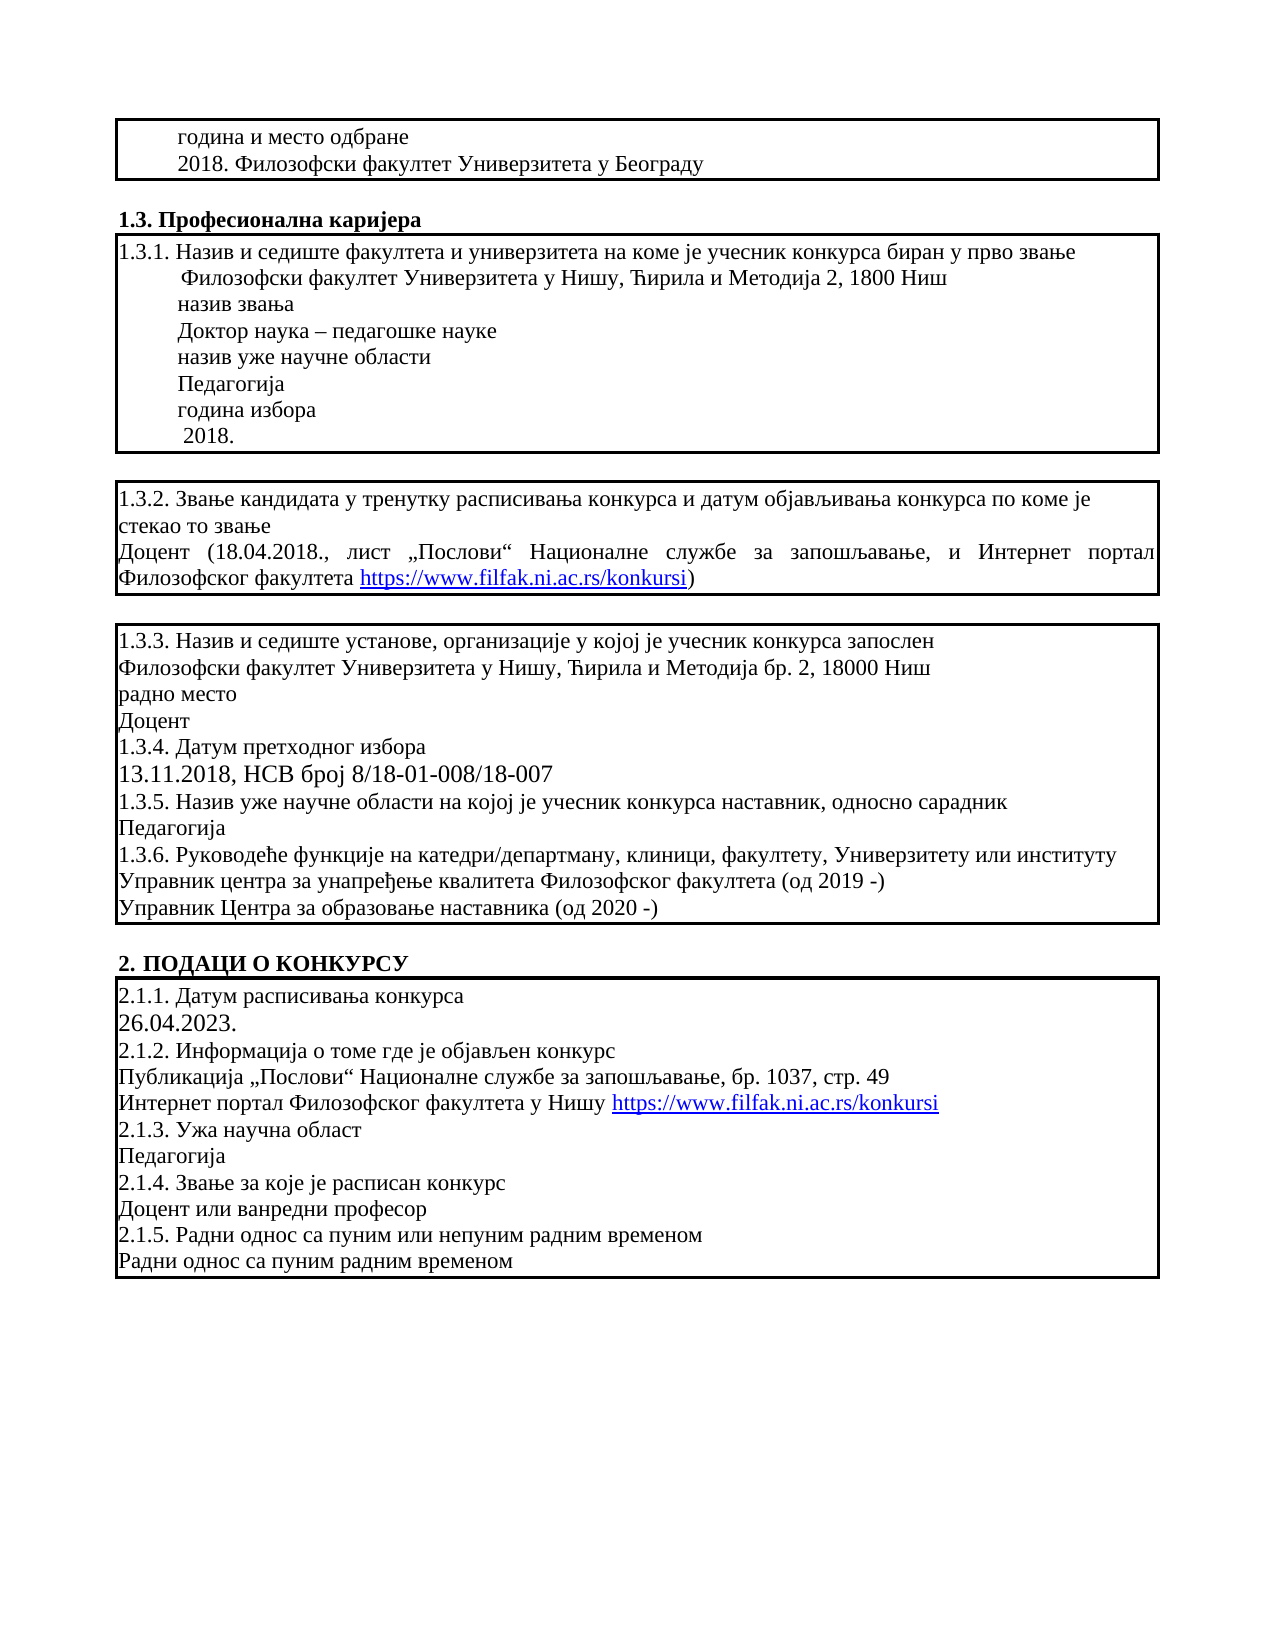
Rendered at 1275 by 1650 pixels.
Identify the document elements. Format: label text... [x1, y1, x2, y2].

text 2.1.3. Ужа научна област [118, 1116, 1157, 1142]
text назив уже научне области [118, 343, 1157, 369]
text Доктор наука – педагошке науке [118, 317, 1157, 343]
text година избора [118, 396, 1157, 417]
text Доцент [118, 707, 1157, 733]
text Публикација „Послови“ Националне службе за запошљавање, бр. 1037, стр. 49 [118, 1063, 1157, 1089]
text 1.3.5. Назив уже научне области на којој је учесник конкурса наставник, односно сарадник [118, 788, 1157, 814]
text 2.1.5. Радни однос са пуним или непуним радним временом [118, 1221, 1157, 1242]
text Интернет портал Филозофског факултета у Нишу https://www.filfak.ni.ac.rs/konkursi [118, 1089, 1157, 1116]
text Управник центра за унапређење квалитета Филозофског факултета (од 2019 -) [118, 867, 1157, 888]
text 2018. [118, 417, 1157, 451]
text Управник Центра за образовање наставника (од 2020 -) [118, 888, 1157, 922]
text 2.1.4. Звање за које је расписан конкурс [118, 1168, 1157, 1195]
text Педагогија [118, 369, 1157, 396]
text 2018. Филозофски факултет Универзитета у Београду [118, 144, 1157, 178]
text Филозофски факултет Универзитета у Нишу, Ћирила и Методија бр. 2, 18000 Ниш радно место [118, 654, 1157, 707]
text 2.1.1. Датум расписивања конкурса [118, 980, 1157, 1008]
text 2.1.2. Информација о томе где је објављен конкурс [118, 1037, 1157, 1063]
text Доцент (18.04.2018., лист „Послови“ Националне службе за запошљавање, и Интернет портал Филозофског факултета https://www.filfak.ni.ac.rs/konkursi) [118, 533, 1157, 593]
text Доцент или ванредни професор [118, 1195, 1157, 1221]
text 1.3.2. Звање кандидата у тренутку расписивања конкурса и датум објављивања конкурса по коме је стекао то звање [118, 483, 1157, 533]
text Педагогија [118, 1142, 1157, 1168]
text 1.3.3. Назив и седиште установе, организације у којој је учесник конкурса запослен [118, 626, 1157, 654]
text 1.3. Професионална каријера [118, 206, 1157, 233]
text Педагогија 1.3.6. Руководеће функције на катедри/департману, клиници, факултету, Универзитету или институту [118, 814, 1157, 867]
text 13.11.2018, НСВ број 8/18-01-008/18-007 [118, 759, 1157, 788]
text година и место одбране [118, 121, 1157, 144]
text 2. ПОДАЦИ О КОНКУРСУ [118, 950, 1157, 976]
text 26.04.2023. [118, 1008, 1157, 1037]
text 1.3.4. Датум претходног избора [118, 733, 1157, 759]
text 1.3.1. Назив и седиште факултета и универзитета на коме је учесник конкурса биран у прво звање Филозофски факултет Универзитета у Нишу, Ћирила и Методија 2, 1800 Ниш [118, 236, 1157, 291]
text Радни однос са пуним радним временом [118, 1242, 1157, 1276]
text назив звања [118, 291, 1157, 317]
